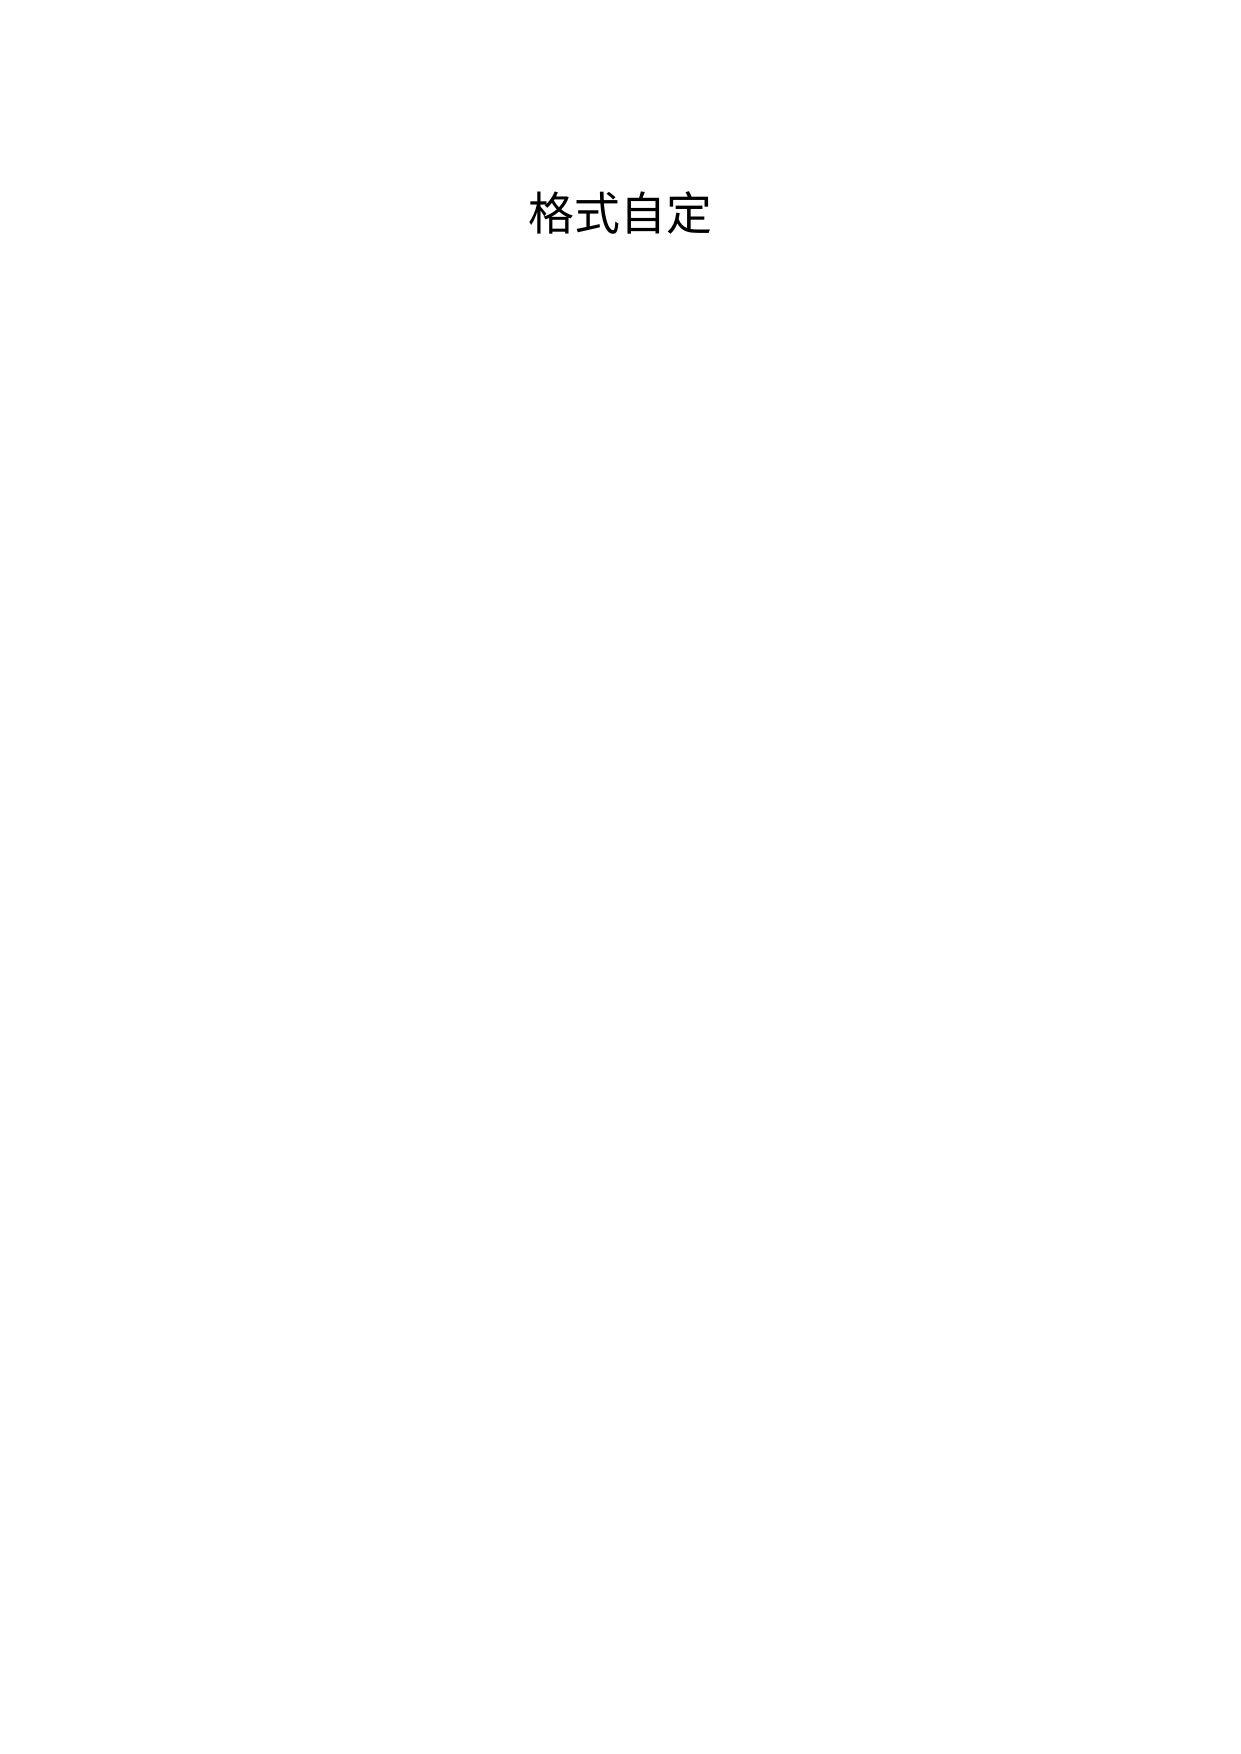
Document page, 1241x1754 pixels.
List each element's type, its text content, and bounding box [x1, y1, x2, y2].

text 格式自定 [187, 162, 1053, 259]
